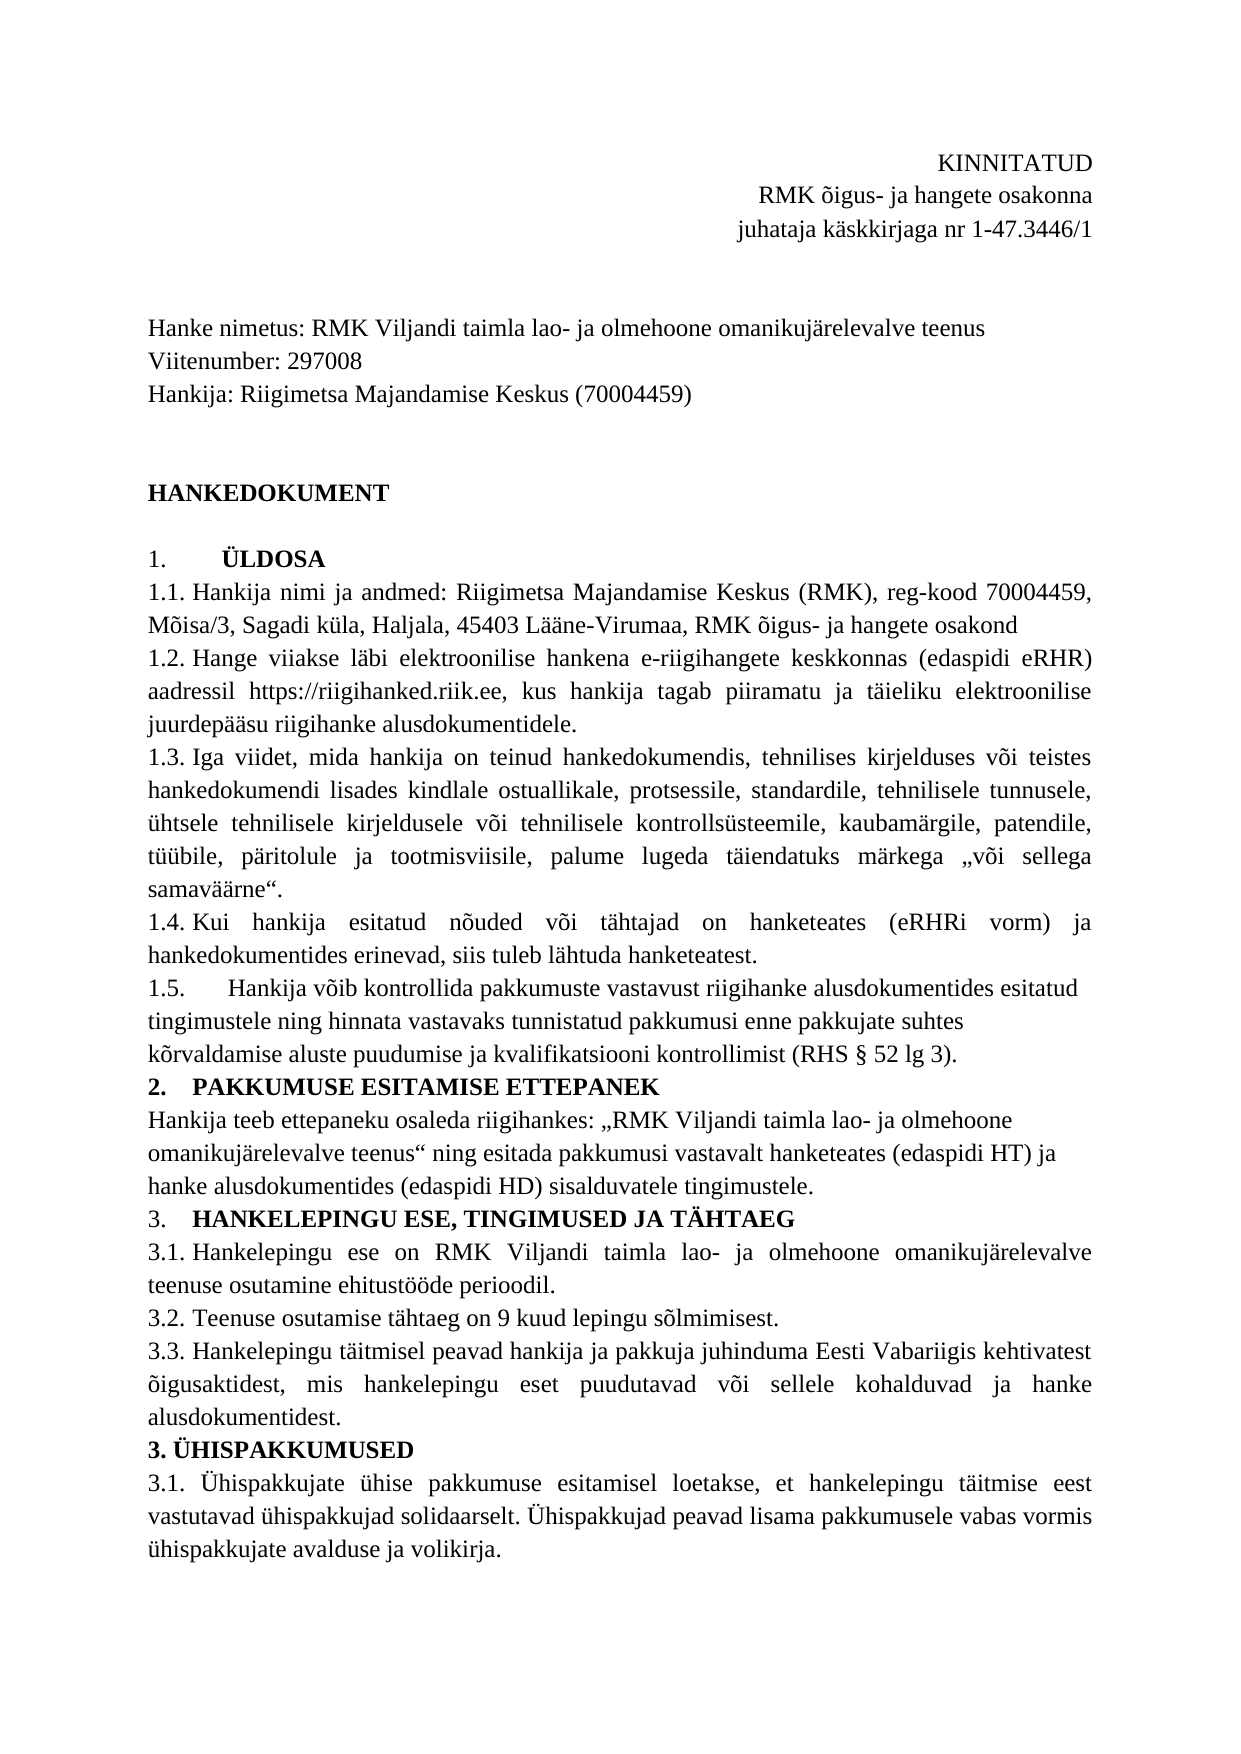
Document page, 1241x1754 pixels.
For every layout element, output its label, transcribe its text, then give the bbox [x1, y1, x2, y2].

list ÜLDOSA [148, 544, 1093, 573]
text Hanke nimetus: RMK Viljandi taimla lao- ja olmehoone omanikujärelevalve teenus [148, 313, 1093, 341]
text 3.1. Ühispakkujate ühise pakkumuse esitamisel loetakse, et hankelepingu täitmise eest vastutavad ühispakkujad solidaarselt. Ühispakkujad peavad lisama pakkumusele vabas vormis ühispakkujate avalduse ja volikirja. [148, 1468, 1093, 1563]
list Hankija võib kontrollida pakkumuste vastavust riigihanke alusdokumentides esitatud tingimustele ning hinnata vastavaks tunnistatud pakkumusi enne pakkujate suhtes kõrvaldamise aluste puudumise ja kvalifikatsiooni kontrollimist (RHS § 52 lg 3). [148, 973, 1093, 1068]
list Iga viidet, mida hankija on teinud hankedokumendis, tehnilises kirjelduses või teistes hankedokumendi lisades kindlale ostuallikale, protsessile, standardile, tehnilisele tunnusele, ühtsele tehnilisele kirjeldusele või tehnilisele kontrollsüsteemile, kaubamärgile, patendile, tüübile, päritolule ja tootmisviisile, palume lugeda täiendatuks märkega „või sellega samaväärne“. [148, 742, 1093, 903]
list PAKKUMUSE ESITAMISE ETTEPANEK [148, 1072, 1093, 1101]
text Hankija: Riigimetsa Majandamise Keskus (70004459) [148, 379, 1093, 407]
text Viitenumber: 297008 [148, 346, 1093, 374]
text KINNITATUD [148, 148, 1093, 176]
text juhataja käskkirjaga nr 1-47.3446/1 [148, 214, 1093, 242]
list Hankija nimi ja andmed: Riigimetsa Majandamise Keskus (RMK), reg-kood 70004459, Mõisa/3, Sagadi küla, Haljala, 45403 Lääne-Virumaa, RMK õigus- ja hangete osakond [148, 577, 1093, 639]
text RMK õigus- ja hangete osakonna [148, 181, 1093, 209]
text 3. ÜHISPAKKUMUSED [148, 1435, 1093, 1464]
list Kui hankija esitatud nõuded või tähtajad on hanketeates (eRHRi vorm) ja hankedokumentides erinevad, siis tuleb lähtuda hanketeatest. [148, 907, 1093, 969]
list HANKELEPINGU ESE, TINGIMUSED JA TÄHTAEG [148, 1204, 1093, 1233]
text Hankija teeb ettepaneku osaleda riigihankes: „RMK Viljandi taimla lao- ja olmehoone omanikujärelevalve teenus“ ning esitada pakkumusi vastavalt hanketeates (edaspidi HT) ja hanke alusdokumentides (edaspidi HD) sisalduvatele tingimustele. [148, 1105, 1093, 1200]
list Hange viiakse läbi elektroonilise hankena e-riigihangete keskkonnas (edaspidi eRHR) aadressil https://riigihanked.riik.ee, kus hankija tagab piiramatu ja täieliku elektroonilise juurdepääsu riigihanke alusdokumentidele. [148, 643, 1093, 738]
text HANKEDOKUMENT [148, 478, 1093, 507]
list Hankelepingu ese on RMK Viljandi taimla lao- ja olmehoone omanikujärelevalve teenuse osutamine ehitustööde perioodil. [148, 1237, 1093, 1299]
list Teenuse osutamise tähtaeg on 9 kuud lepingu sõlmimisest. [148, 1303, 1093, 1332]
list Hankelepingu täitmisel peavad hankija ja pakkuja juhinduma Eesti Vabariigis kehtivatest õigusaktidest, mis hankelepingu eset puudutavad või sellele kohalduvad ja hanke alusdokumentidest. [148, 1336, 1093, 1431]
